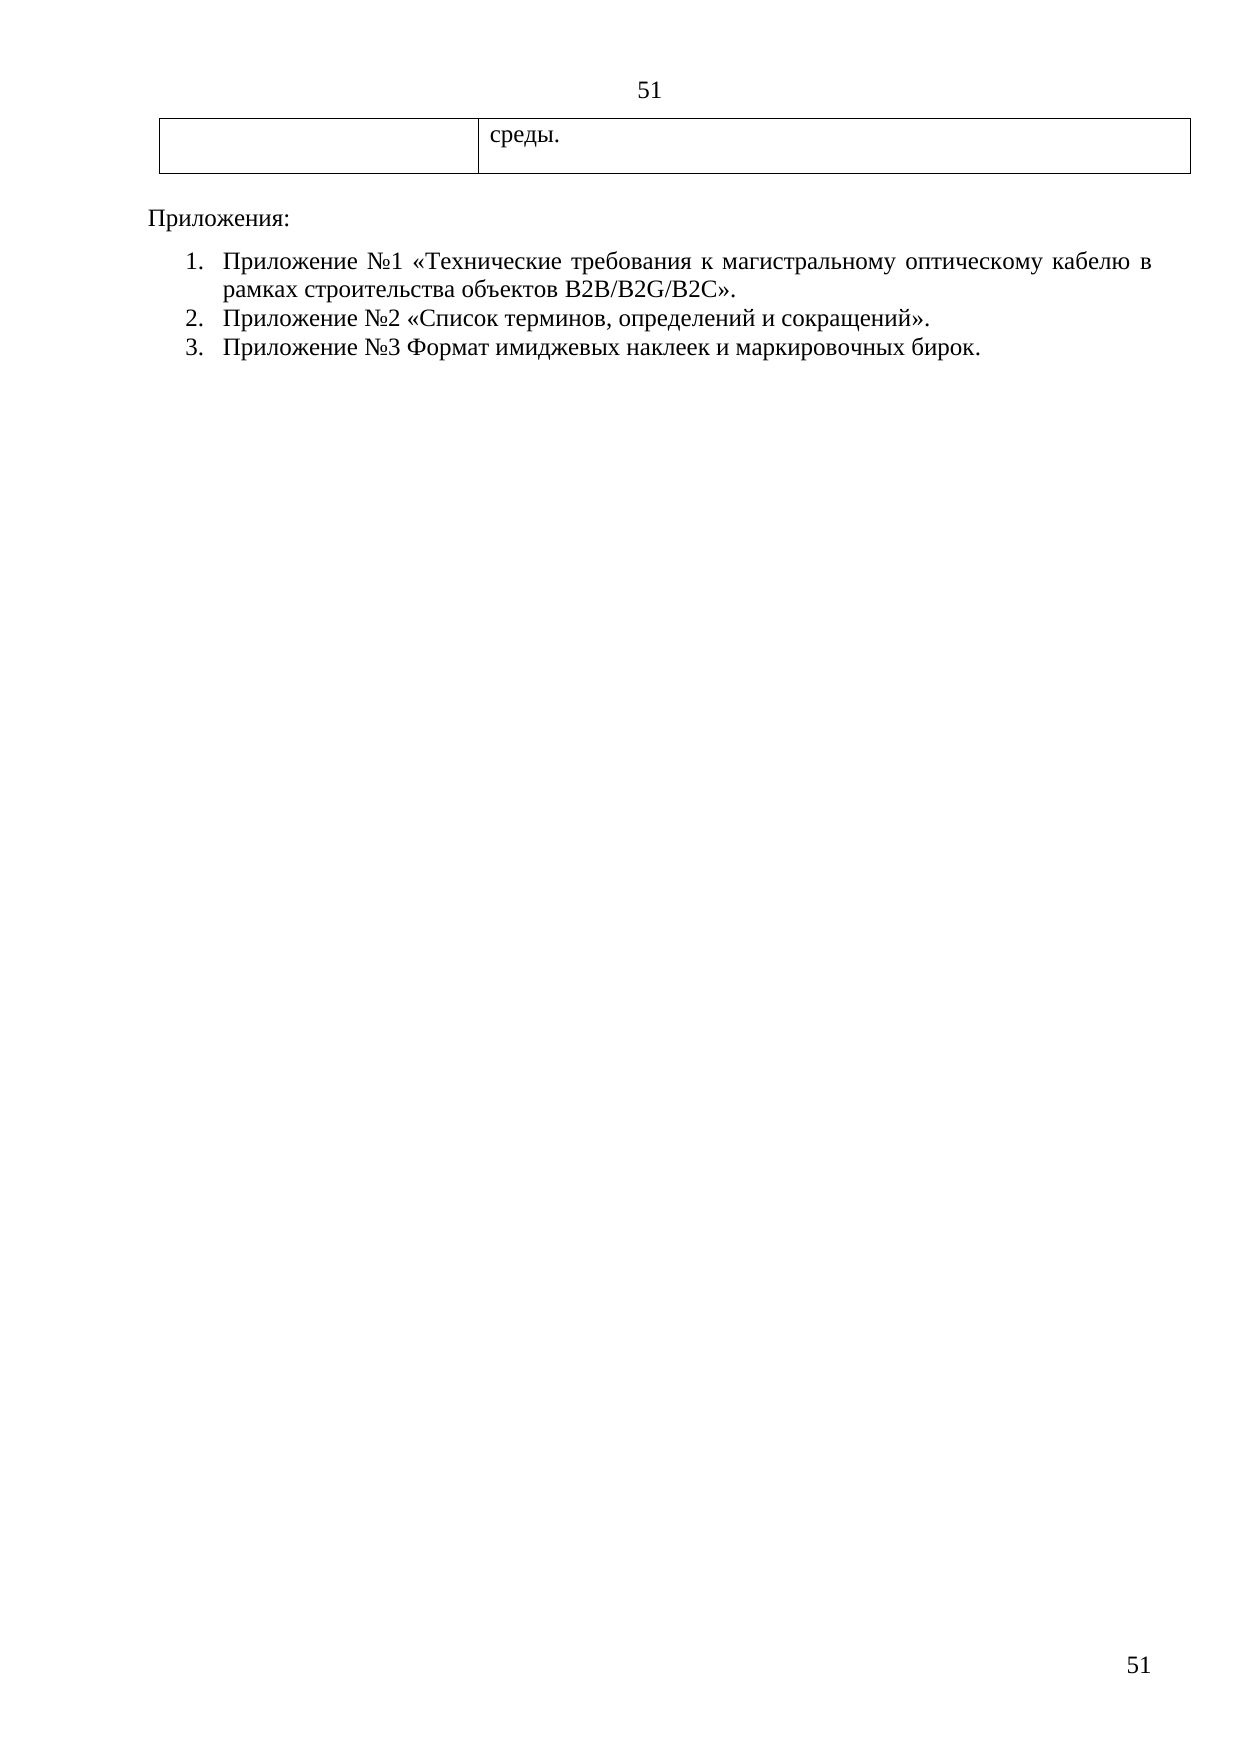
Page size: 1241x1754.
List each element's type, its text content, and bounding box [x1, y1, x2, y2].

list Приложение №1 «Технические требования к магистральному оптическому кабелю в рамках строительства объектов B2B/B2G/B2C». [185, 246, 1152, 303]
list Приложение №3 Формат имиджевых наклеек и маркировочных бирок. [185, 332, 1152, 361]
list Приложение №2 «Список терминов, определений и сокращений». [185, 303, 1152, 332]
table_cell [160, 119, 478, 173]
text Приложения: [148, 203, 1152, 231]
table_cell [479, 119, 1190, 173]
